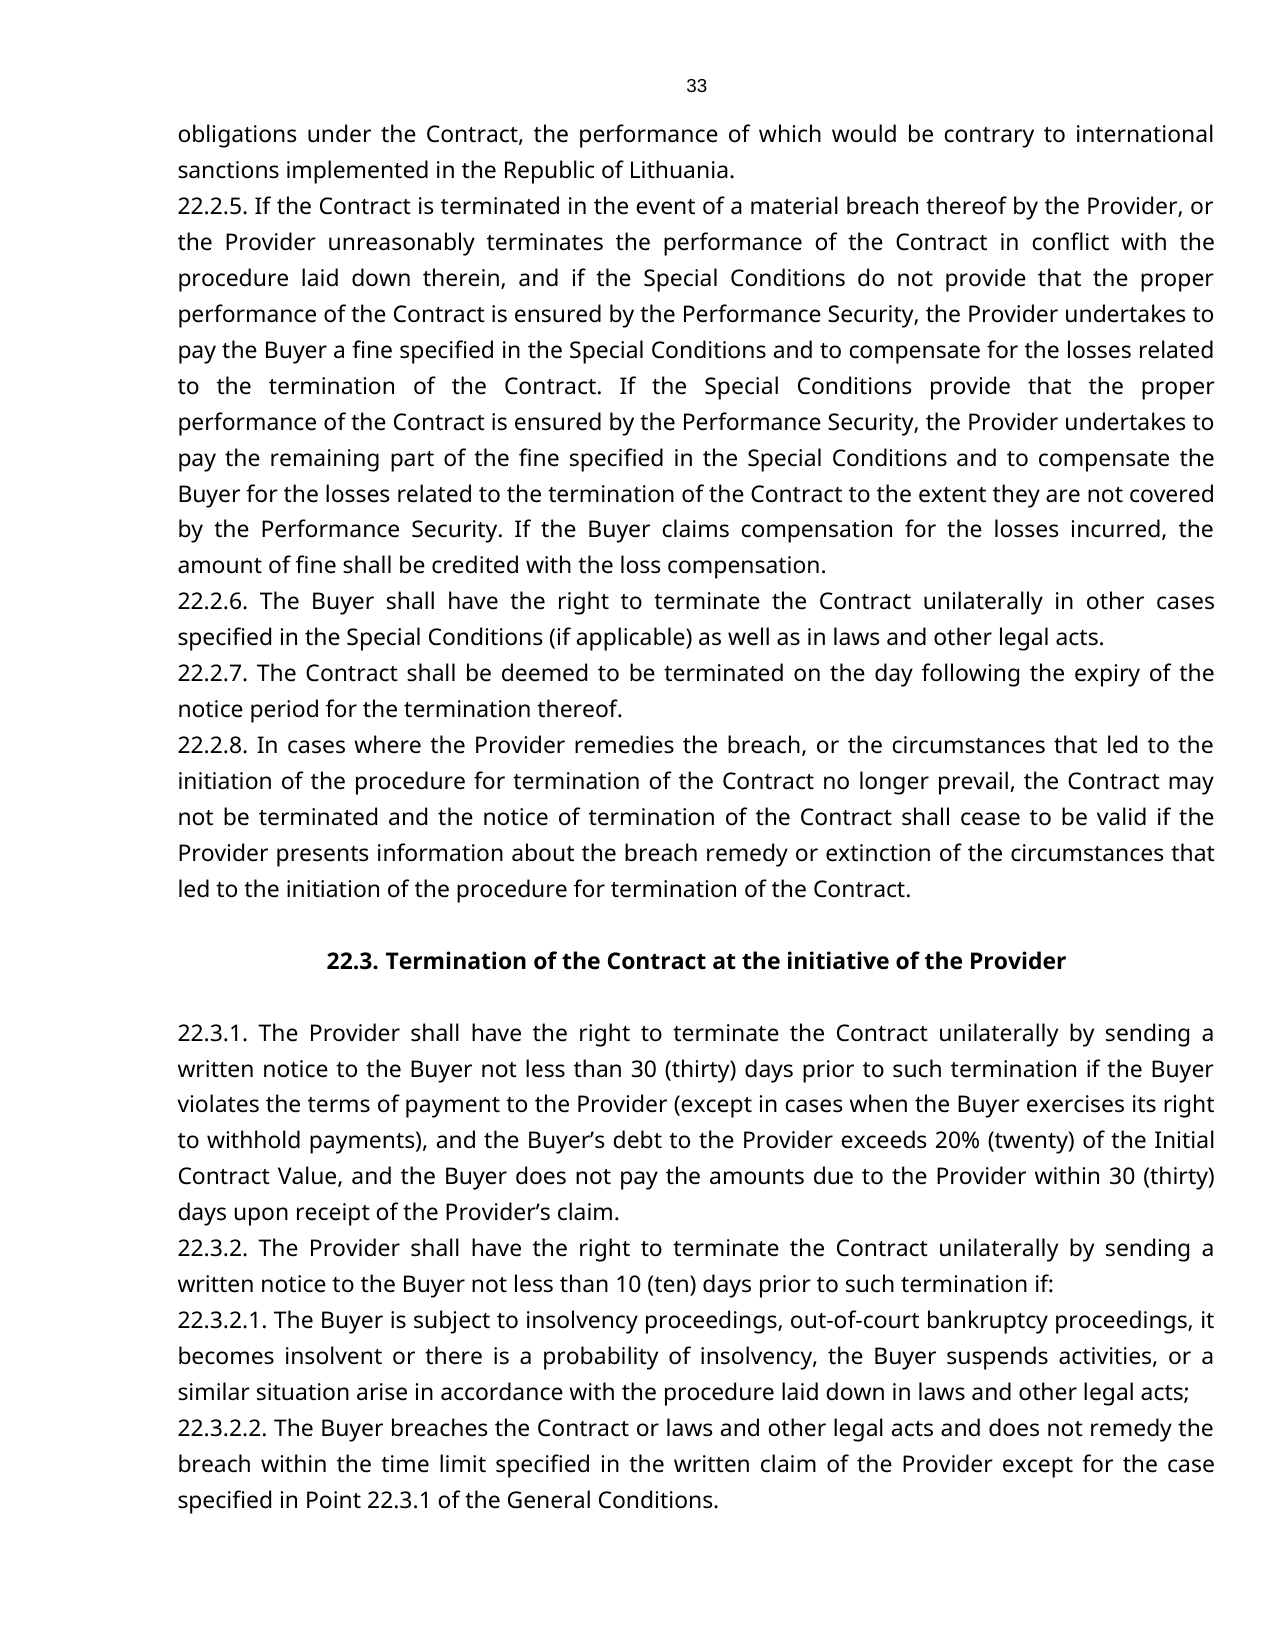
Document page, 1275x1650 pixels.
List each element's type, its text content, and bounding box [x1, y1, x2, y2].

text 22.2.7. The Contract shall be deemed to be terminated on the day following the expiry of the notice period for the termination thereof. [177, 657, 1216, 724]
text 22.3.2. The Provider shall have the right to terminate the Contract unilaterally by sending a written notice to the Buyer not less than 10 (ten) days prior to such termination if: [177, 1232, 1216, 1299]
text 22.3.1. The Provider shall have the right to terminate the Contract unilaterally by sending a written notice to the Buyer not less than 30 (thirty) days prior to such termination if the Buyer violates the terms of payment to the Provider (except in cases when the Buyer exercises its right to withhold payments), and the Buyer’s debt to the Provider exceeds 20% (twenty) of the Initial Contract Value, and the Buyer does not pay the amounts due to the Provider within 30 (thirty) days upon receipt of the Provider’s claim. [177, 1017, 1216, 1227]
text 22.3.2.1. The Buyer is subject to insolvency proceedings, out-of-court bankruptcy proceedings, it becomes insolvent or there is a probability of insolvency, the Buyer suspends activities, or a similar situation arise in accordance with the procedure laid down in laws and other legal acts; [177, 1304, 1216, 1407]
text 22.2.6. The Buyer shall have the right to terminate the Contract unilaterally in other cases specified in the Special Conditions (if applicable) as well as in laws and other legal acts. [177, 585, 1216, 652]
text 22.3. Termination of the Contract at the initiative of the Provider [177, 945, 1216, 976]
text 22.3.2.2. The Buyer breaches the Contract or laws and other legal acts and does not remedy the breach within the time limit specified in the written claim of the Provider except for the case specified in Point 22.3.1 of the General Conditions. [177, 1412, 1216, 1515]
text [177, 118, 1216, 185]
text 22.2.8. In cases where the Provider remedies the breach, or the circumstances that led to the initiation of the procedure for termination of the Contract no longer prevail, the Contract may not be terminated and the notice of termination of the Contract shall cease to be valid if the Provider presents information about the breach remedy or extinction of the circumstances that led to the initiation of the procedure for termination of the Contract. [177, 729, 1216, 904]
text 22.2.5. If the Contract is terminated in the event of a material breach thereof by the Provider, or the Provider unreasonably terminates the performance of the Contract in conflict with the procedure laid down therein, and if the Special Conditions do not provide that the proper performance of the Contract is ensured by the Performance Security, the Provider undertakes to pay the Buyer a fine specified in the Special Conditions and to compensate for the losses related to the termination of the Contract. If the Special Conditions provide that the proper performance of the Contract is ensured by the Performance Security, the Provider undertakes to pay the remaining part of the fine specified in the Special Conditions and to compensate the Buyer for the losses related to the termination of the Contract to the extent they are not covered by the Performance Security. If the Buyer claims compensation for the losses incurred, the amount of fine shall be credited with the loss compensation. [177, 190, 1216, 581]
